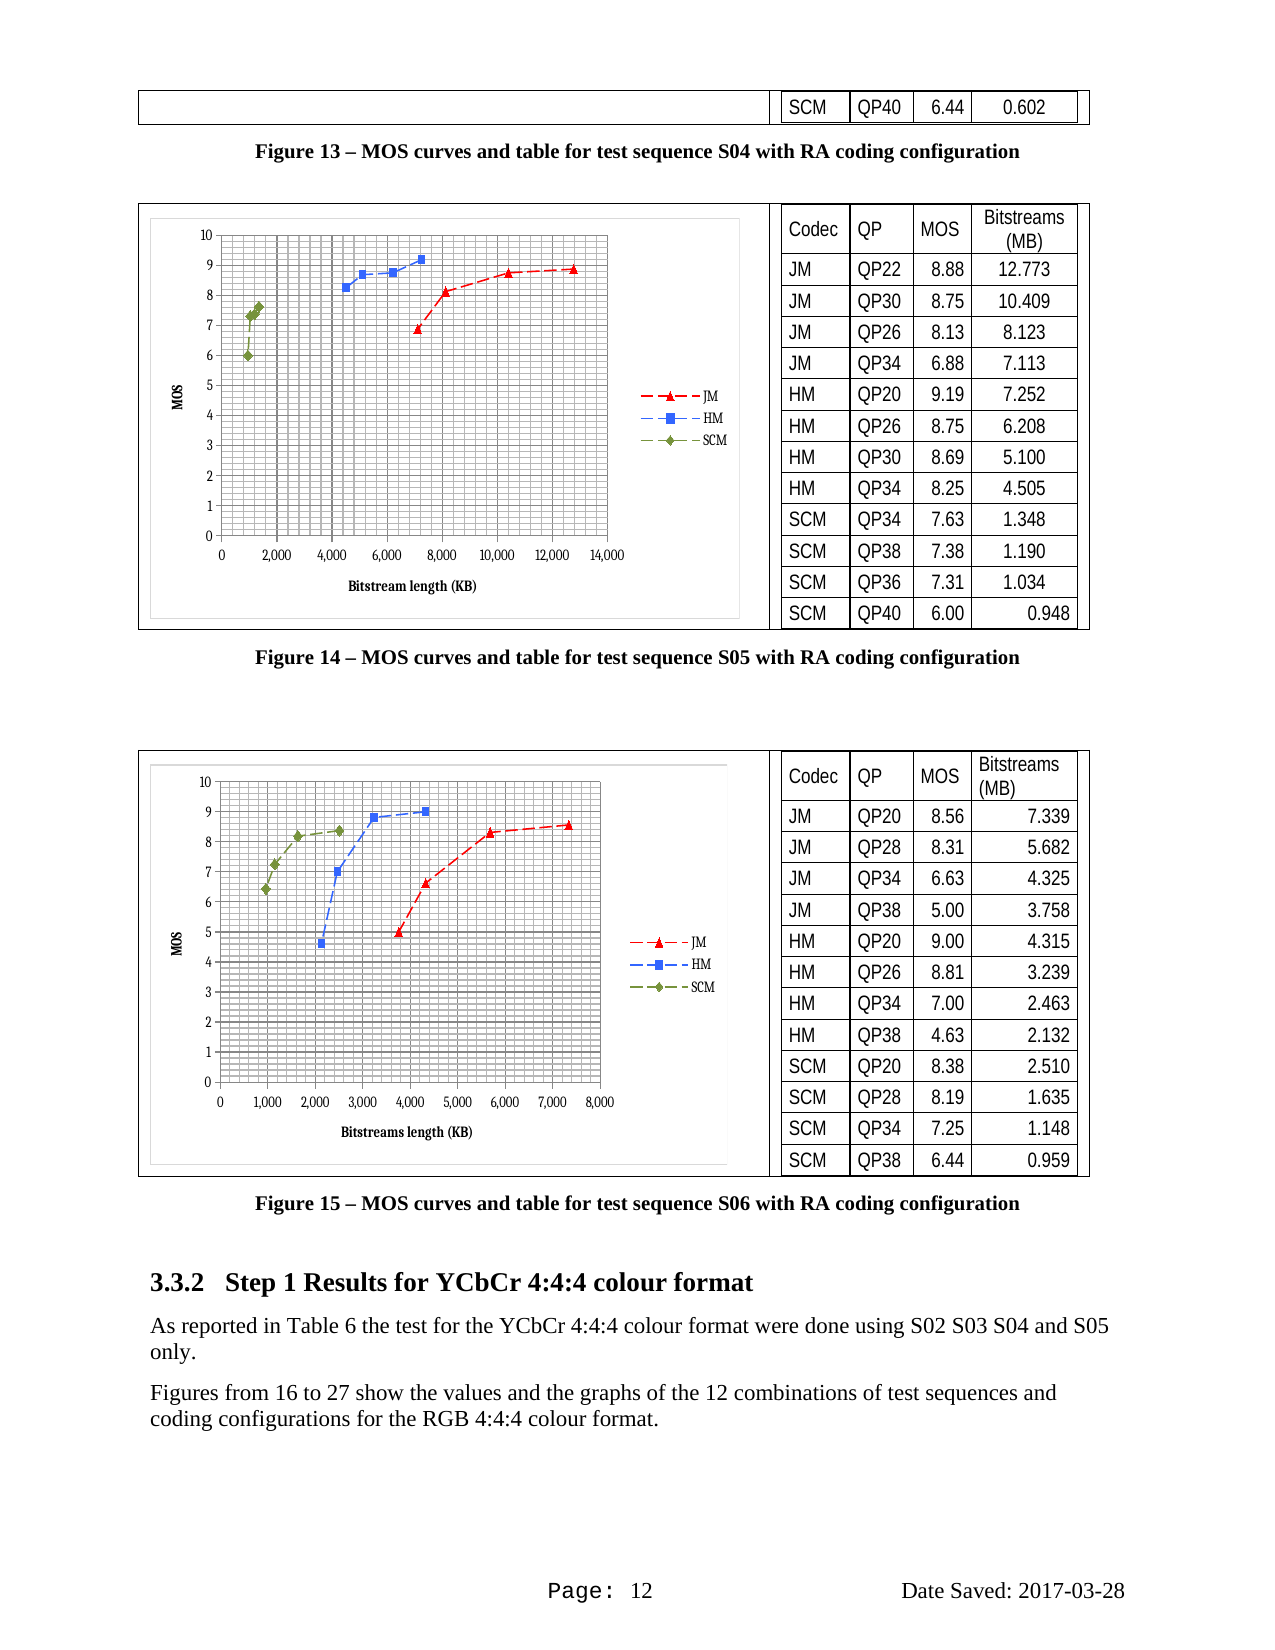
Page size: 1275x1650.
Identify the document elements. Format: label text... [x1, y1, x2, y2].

table_header [972, 1145, 1077, 1175]
table_header [972, 926, 1077, 956]
table_header [972, 752, 1077, 800]
table_header [972, 205, 1077, 253]
table_header [914, 1020, 971, 1050]
table_header [914, 317, 971, 347]
table_header [782, 895, 849, 925]
table_header [972, 1020, 1077, 1050]
table_header [1078, 751, 1089, 1176]
table_header [851, 504, 913, 535]
table_header [972, 567, 1077, 597]
table_header [851, 567, 913, 597]
table_header [851, 473, 913, 503]
table_header [851, 988, 913, 1019]
table_header [914, 988, 971, 1019]
subtitle Step 1 Results for YCbCr 4:4:4 colour format [150, 1266, 1125, 1298]
table_header [782, 1051, 849, 1081]
table_header [782, 92, 849, 122]
table_header [782, 286, 849, 316]
table_header [972, 988, 1077, 1019]
table_header [770, 204, 781, 629]
table_header [972, 92, 1077, 122]
table_header [851, 1020, 913, 1050]
table_header [782, 504, 849, 535]
table_header [972, 863, 1077, 894]
table_header [972, 1082, 1077, 1112]
table_header [851, 957, 913, 987]
table_header [782, 801, 849, 831]
table_header [851, 442, 913, 472]
table_header [851, 832, 913, 862]
table_header [851, 1082, 913, 1112]
table_header [972, 317, 1077, 347]
table_header [782, 926, 849, 956]
table_header [851, 1051, 913, 1081]
table_header [851, 348, 913, 378]
table_header [851, 1145, 913, 1175]
table_header [914, 286, 971, 316]
table_header [851, 286, 913, 316]
table_header [782, 205, 849, 253]
table_header [782, 1145, 849, 1175]
table_header [914, 411, 971, 441]
table_header [972, 379, 1077, 410]
table_header [972, 254, 1077, 285]
table_header [851, 379, 913, 410]
table_header [139, 204, 769, 629]
table_header [851, 801, 913, 831]
table_header [851, 863, 913, 894]
table_header [1078, 91, 1089, 123]
table_header [782, 379, 849, 410]
table_header [914, 957, 971, 987]
table_header [782, 832, 849, 862]
table_header [782, 411, 849, 441]
table_header [914, 92, 971, 122]
table_header [914, 863, 971, 894]
table_header [972, 473, 1077, 503]
table_header [972, 598, 1077, 628]
text As reported in Table 6 the test for the YCbCr 4:4:4 colour format were done using S02 S03 S04 and S05 only. [150, 1312, 1125, 1364]
table_header [972, 895, 1077, 925]
table_header [782, 317, 849, 347]
table_header [139, 91, 769, 123]
table_header [782, 567, 849, 597]
table_header [972, 1051, 1077, 1081]
table_header [782, 752, 849, 800]
table_header [851, 205, 913, 253]
table_header [851, 752, 913, 800]
table_header [914, 832, 971, 862]
table_header [851, 411, 913, 441]
table_header [972, 286, 1077, 316]
table_header [851, 92, 913, 122]
table_header [1078, 204, 1089, 629]
table_header [972, 504, 1077, 535]
table_header [782, 348, 849, 378]
table_header [782, 863, 849, 894]
table_header [914, 1113, 971, 1144]
table_header [914, 348, 971, 378]
table_header [914, 1082, 971, 1112]
table_header [914, 801, 971, 831]
table_header [782, 254, 849, 285]
table_header [914, 254, 971, 285]
table_header [851, 536, 913, 566]
table_header [139, 751, 769, 1176]
table_header [914, 205, 971, 253]
table_header [972, 1113, 1077, 1144]
table_header [914, 926, 971, 956]
table_header [972, 832, 1077, 862]
table_header [914, 442, 971, 472]
table_header [782, 536, 849, 566]
text Figures from 16 to 27 show the values and the graphs of the 12 combinations of test sequences and coding configurations for the RGB 4:4:4 colour format. [150, 1379, 1125, 1431]
table_header [782, 598, 849, 628]
table_header [851, 317, 913, 347]
table_header [770, 751, 781, 1176]
table_header [782, 473, 849, 503]
table_header [770, 91, 781, 123]
table_header [972, 348, 1077, 378]
table_header [782, 988, 849, 1019]
table_header [914, 379, 971, 410]
table_header [972, 442, 1077, 472]
table_header [782, 957, 849, 987]
table_header [914, 895, 971, 925]
table_header [851, 926, 913, 956]
table_header [914, 752, 971, 800]
table_header [914, 504, 971, 535]
table_header [782, 1020, 849, 1050]
table_header [782, 1113, 849, 1144]
table_header [782, 442, 849, 472]
table_header [972, 957, 1077, 987]
table_header [914, 1145, 971, 1175]
table_header [914, 1051, 971, 1081]
table_header [914, 536, 971, 566]
table_header [851, 598, 913, 628]
table_header [914, 598, 971, 628]
table_header [972, 801, 1077, 831]
table_header [782, 1082, 849, 1112]
table_header [972, 536, 1077, 566]
table_header [851, 254, 913, 285]
table_header [914, 473, 971, 503]
table_header [914, 567, 971, 597]
table_header [851, 1113, 913, 1144]
table_header [851, 895, 913, 925]
table_header [972, 411, 1077, 441]
